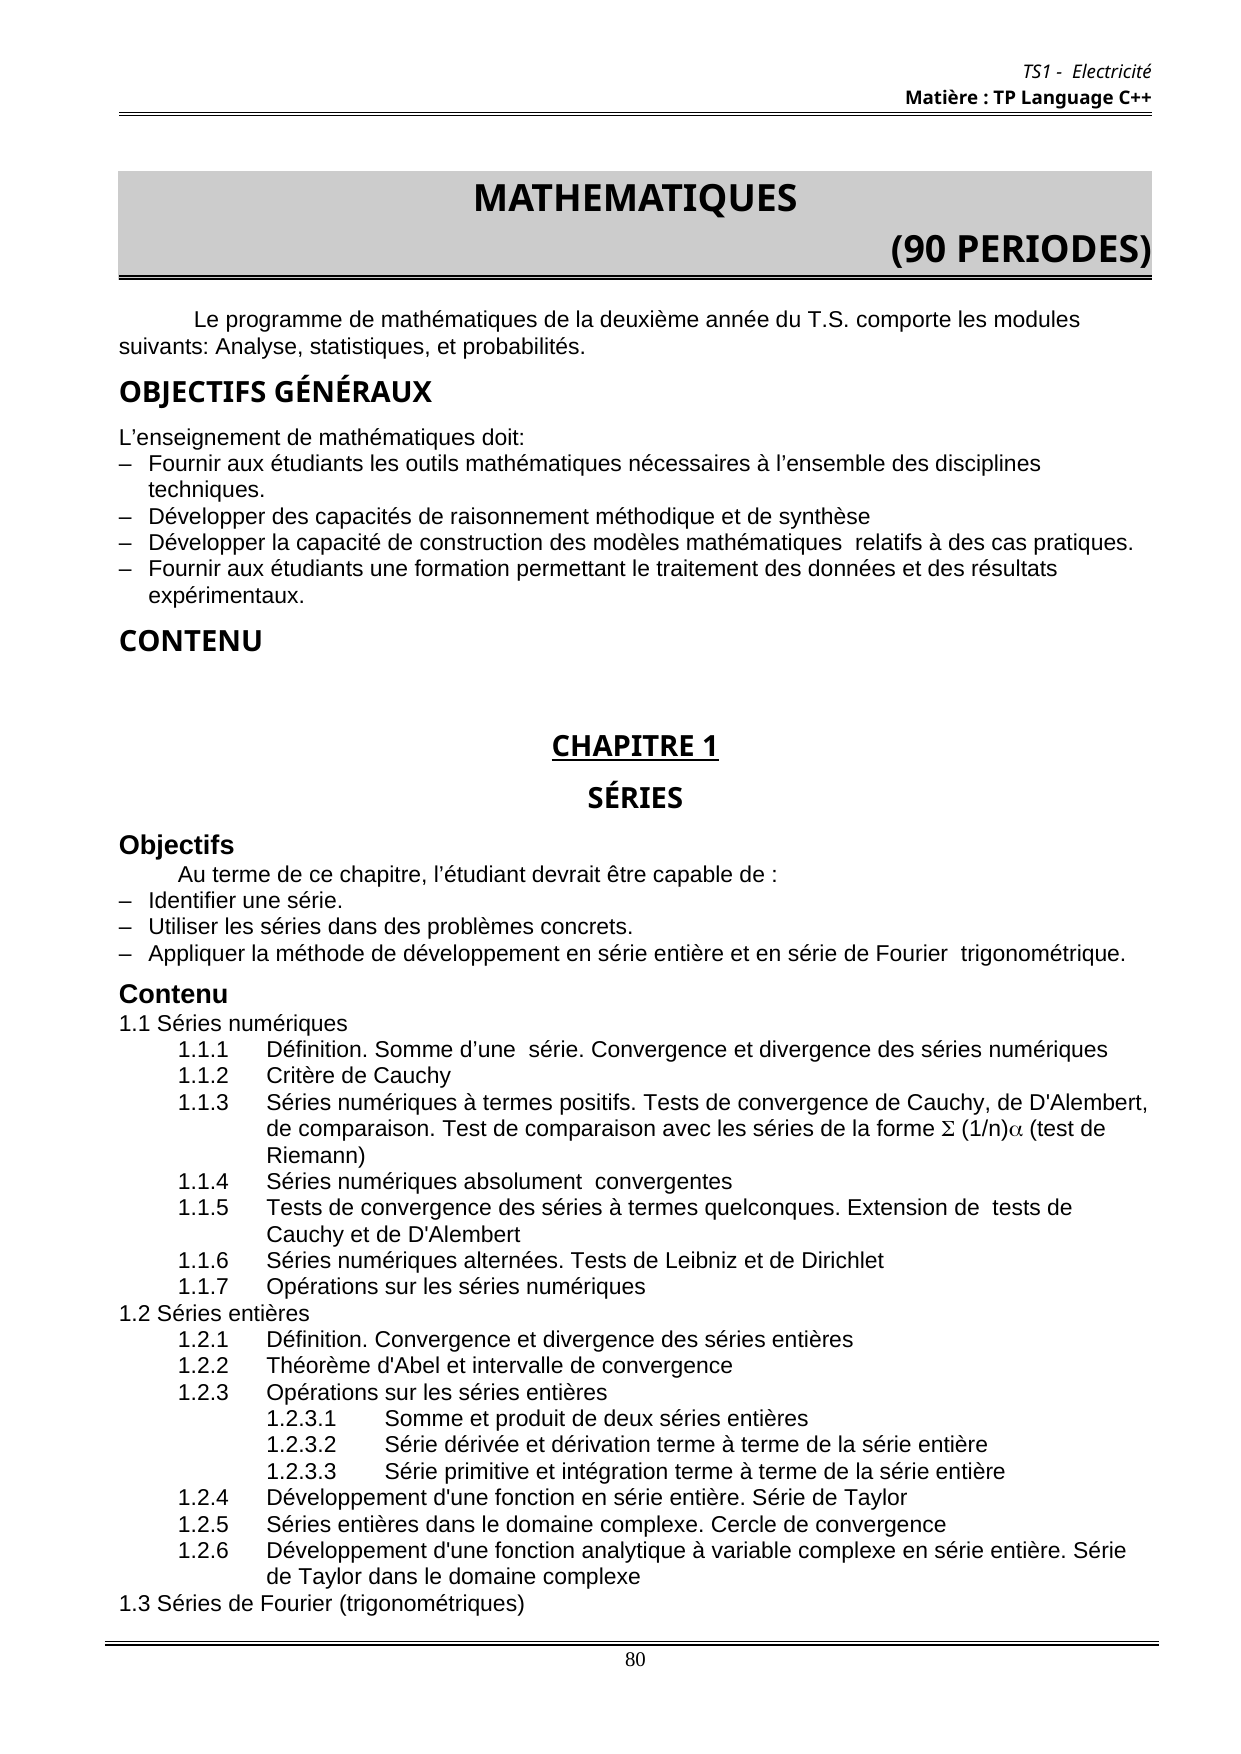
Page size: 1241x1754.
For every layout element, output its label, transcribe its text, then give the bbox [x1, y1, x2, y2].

list Au terme de ce chapitre, l’étudiant devrait être capable de : [118, 861, 1152, 887]
subtitle Objectifs généraux [118, 371, 1152, 411]
title Chapitre 1 [118, 725, 1152, 765]
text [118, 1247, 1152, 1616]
text Le programme de mathématiques de la deuxième année du T.S. comporte les modules suivants: Analyse, statistiques, et probabilités. [118, 306, 1152, 359]
subtitle Contenu [118, 978, 1152, 1010]
subtitle Mathematiques [118, 171, 1152, 222]
text 1.1.2 Critère de Cauchy [178, 1062, 1152, 1089]
text 1.1.4 Séries numériques absolument convergentes [178, 1168, 1152, 1194]
text 1.1 Séries numériques [118, 1010, 1152, 1036]
subtitle Objectifs [118, 829, 1152, 861]
title Séries [118, 777, 1152, 817]
text 1.1.1 Définition. Somme d’une série. Convergence et divergence des séries numériques [178, 1036, 1152, 1062]
text 1.1.3 Séries numériques à termes positifs. Tests de convergence de Cauchy, de D'Alembert, de comparaison. Test de comparaison avec les séries de la forme (1/n) (test de Riemann) [178, 1089, 1152, 1168]
text – Identifier une série. [118, 887, 1152, 913]
text 1.1.5 Tests de convergence des séries à termes quelconques. Extension de tests de Cauchy et de D'Alembert [178, 1194, 1152, 1247]
subtitle Contenu [118, 621, 1152, 660]
text – Fournir aux étudiants les outils mathématiques nécessaires à l’ensemble des disciplines techniques. [118, 450, 1152, 503]
text – Développer des capacités de raisonnement méthodique et de synthèse [118, 503, 1152, 529]
text – Fournir aux étudiants une formation permettant le traitement des données et des résultats expérimentaux. [118, 555, 1152, 608]
subtitle (90 periodes) [118, 222, 1152, 280]
text L’enseignement de mathématiques doit: [118, 424, 1152, 450]
text – Développer la capacité de construction des modèles mathématiques relatifs à des cas pratiques. [118, 529, 1152, 555]
text – Utiliser les séries dans des problèmes concrets. [118, 913, 1152, 940]
text – Appliquer la méthode de développement en série entière et en série de Fourier trigonométrique. [118, 940, 1152, 966]
